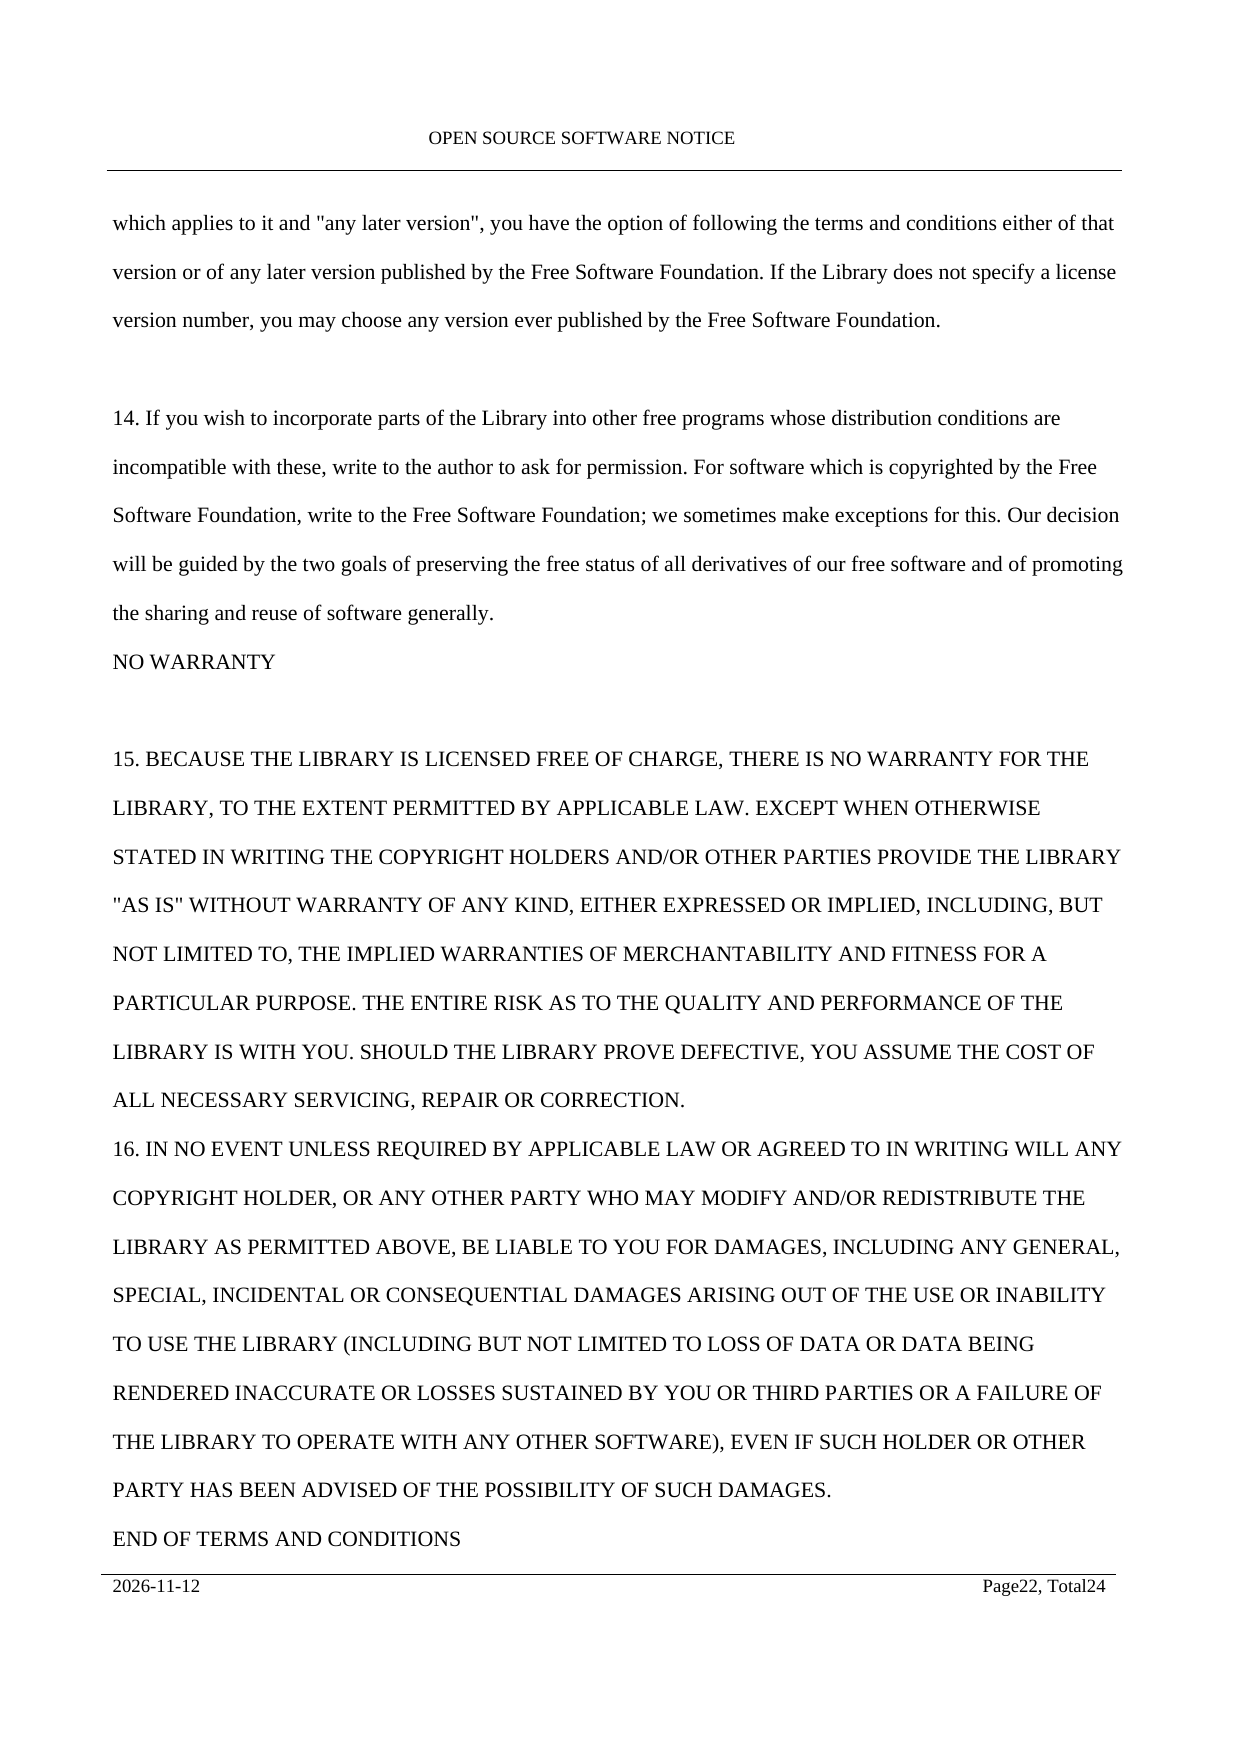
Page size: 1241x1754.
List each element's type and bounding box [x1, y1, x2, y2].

text [112, 206, 1128, 1555]
